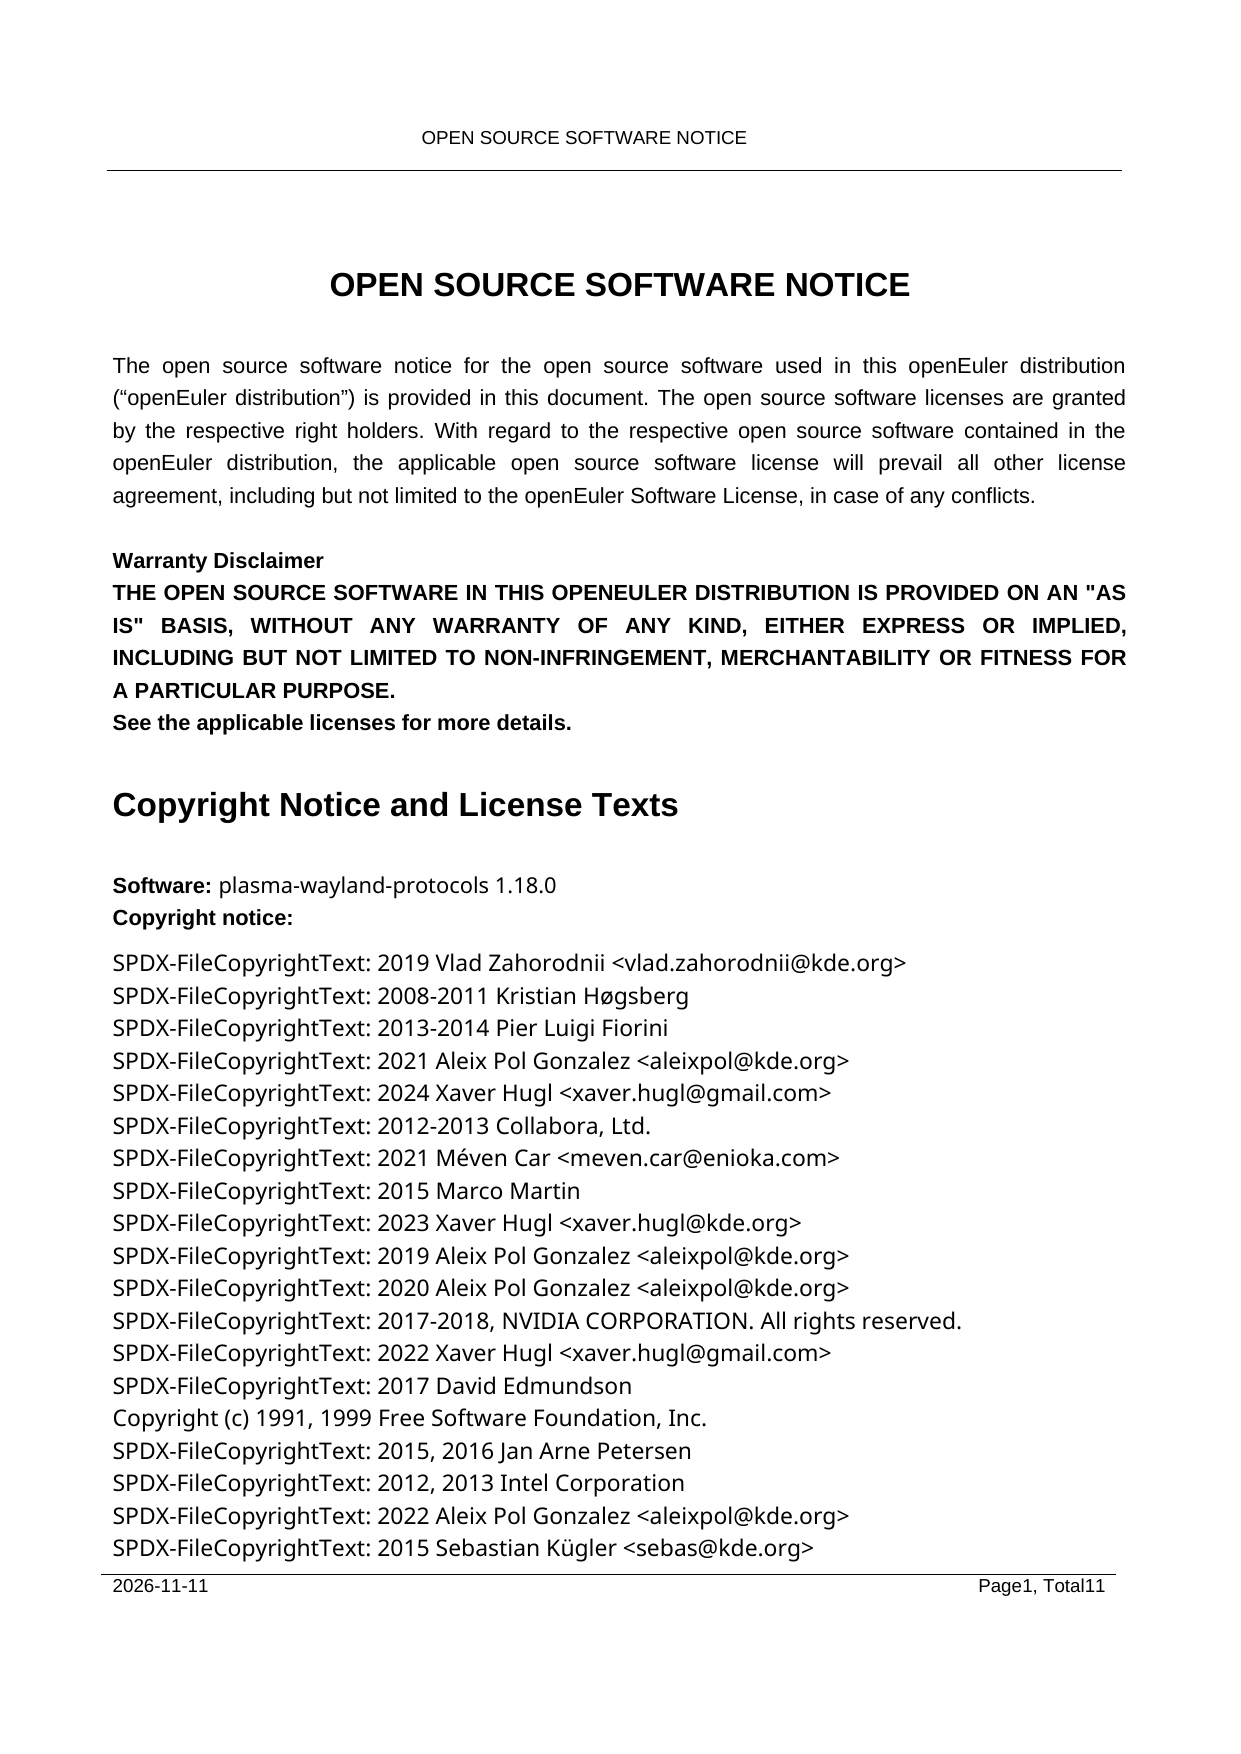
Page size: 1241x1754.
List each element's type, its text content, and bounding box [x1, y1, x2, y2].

text OPEN SOURCE SOFTWARE NOTICE [112, 251, 1128, 316]
text Warranty Disclaimer [112, 544, 1128, 576]
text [112, 947, 1128, 1564]
text The open source software notice for the open source software used in this openEuler distribution (“openEuler distribution”) is provided in this document. The open source software licenses are granted by the respective right holders. With regard to the respective open source software contained in the openEuler distribution, the applicable open source software license will prevail all other license agreement, including but not limited to the openEuler Software License, in case of any conflicts. [112, 349, 1128, 511]
text THE OPEN SOURCE SOFTWARE IN THIS OPENEULER DISTRIBUTION IS PROVIDED ON AN "AS IS" BASIS, WITHOUT ANY WARRANTY OF ANY KIND, EITHER EXPRESS OR IMPLIED, INCLUDING BUT NOT LIMITED TO NON-INFRINGEMENT, MERCHANTABILITY OR FITNESS FOR A PARTICULAR PURPOSE. See the applicable licenses for more details. [112, 576, 1128, 739]
text Copyright notice: [112, 901, 1128, 934]
text Copyright Notice and License Texts [112, 771, 1128, 836]
title Software: plasma-wayland-protocols 1.18.0 [112, 869, 1128, 901]
